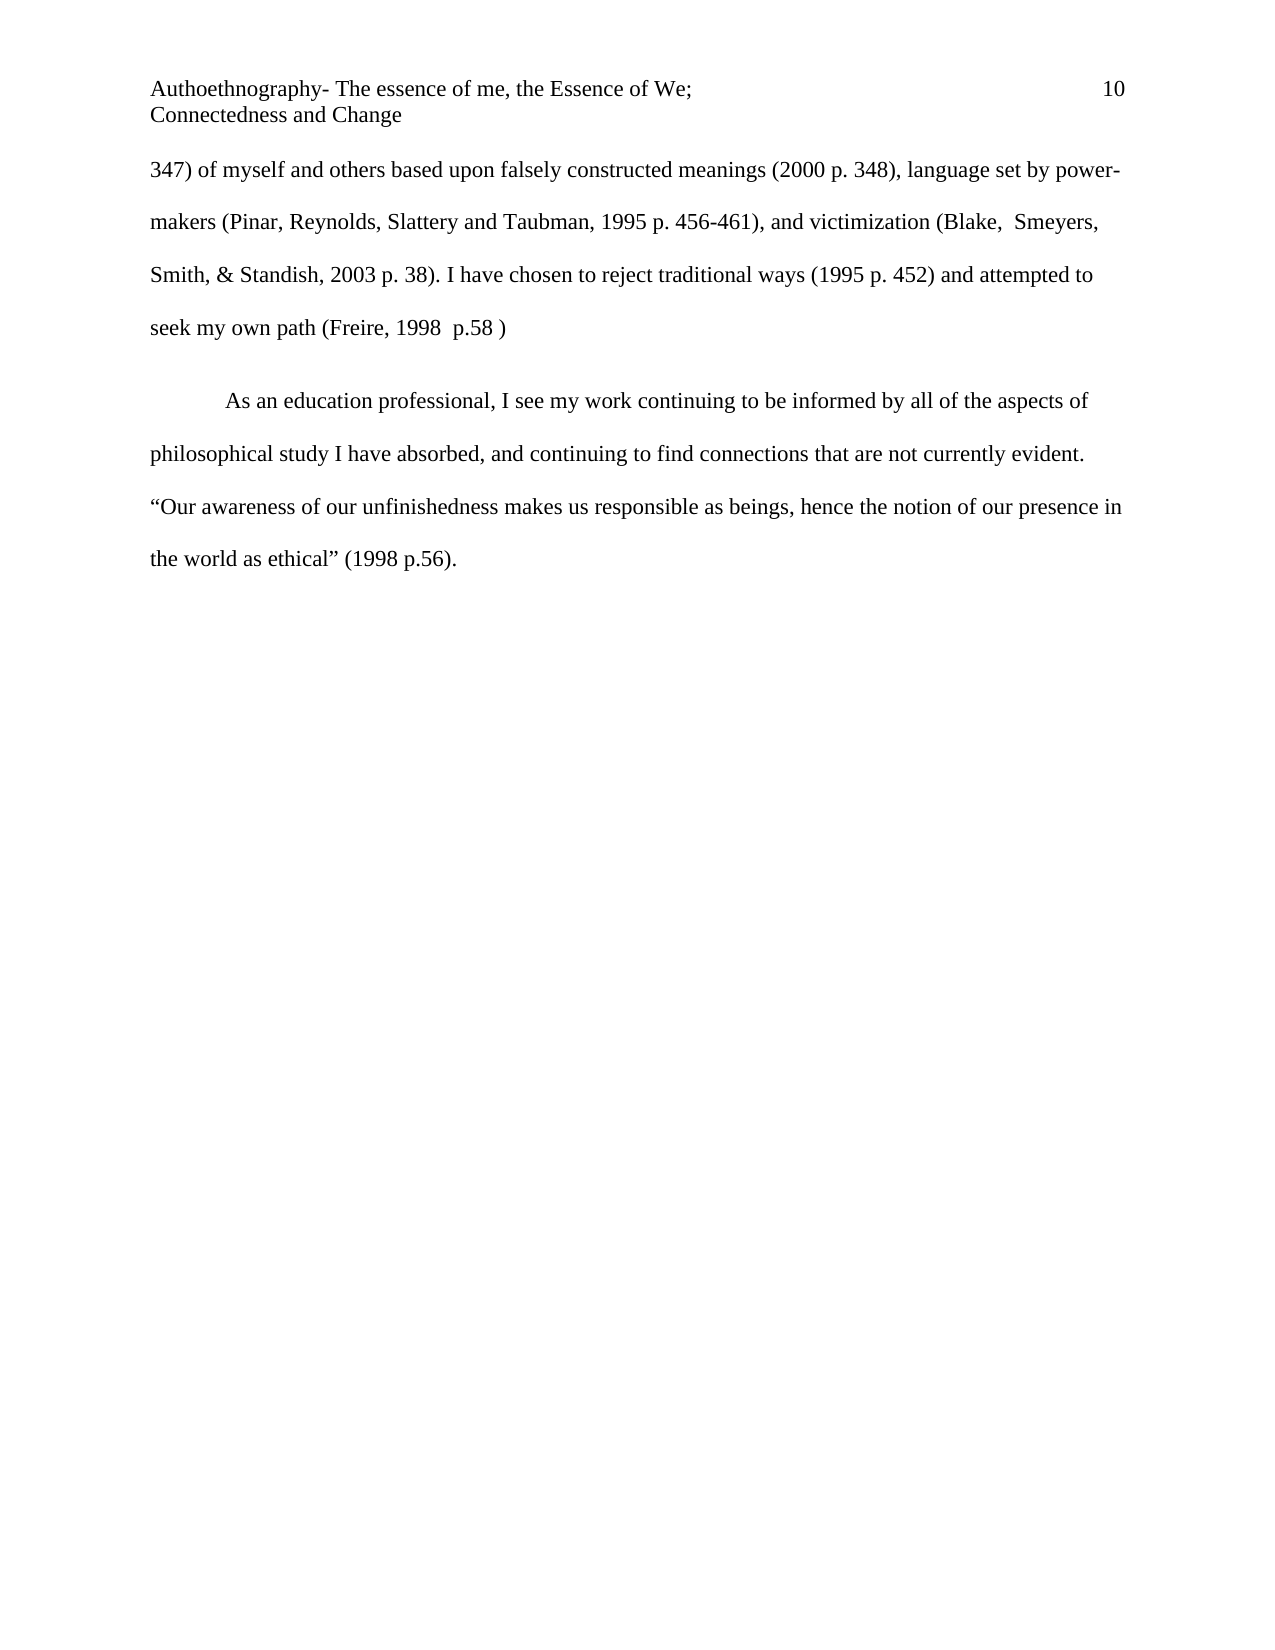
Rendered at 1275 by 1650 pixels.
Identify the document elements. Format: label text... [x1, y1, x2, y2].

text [150, 156, 1125, 340]
text As an education professional, I see my work continuing to be informed by all of the aspects of philosophical study I have absorbed, and continuing to find connections that are not currently evident. “Our awareness of our unfinishedness makes us responsible as beings, hence the notion of our presence in the world as ethical” (1998 p.56). [150, 387, 1125, 572]
